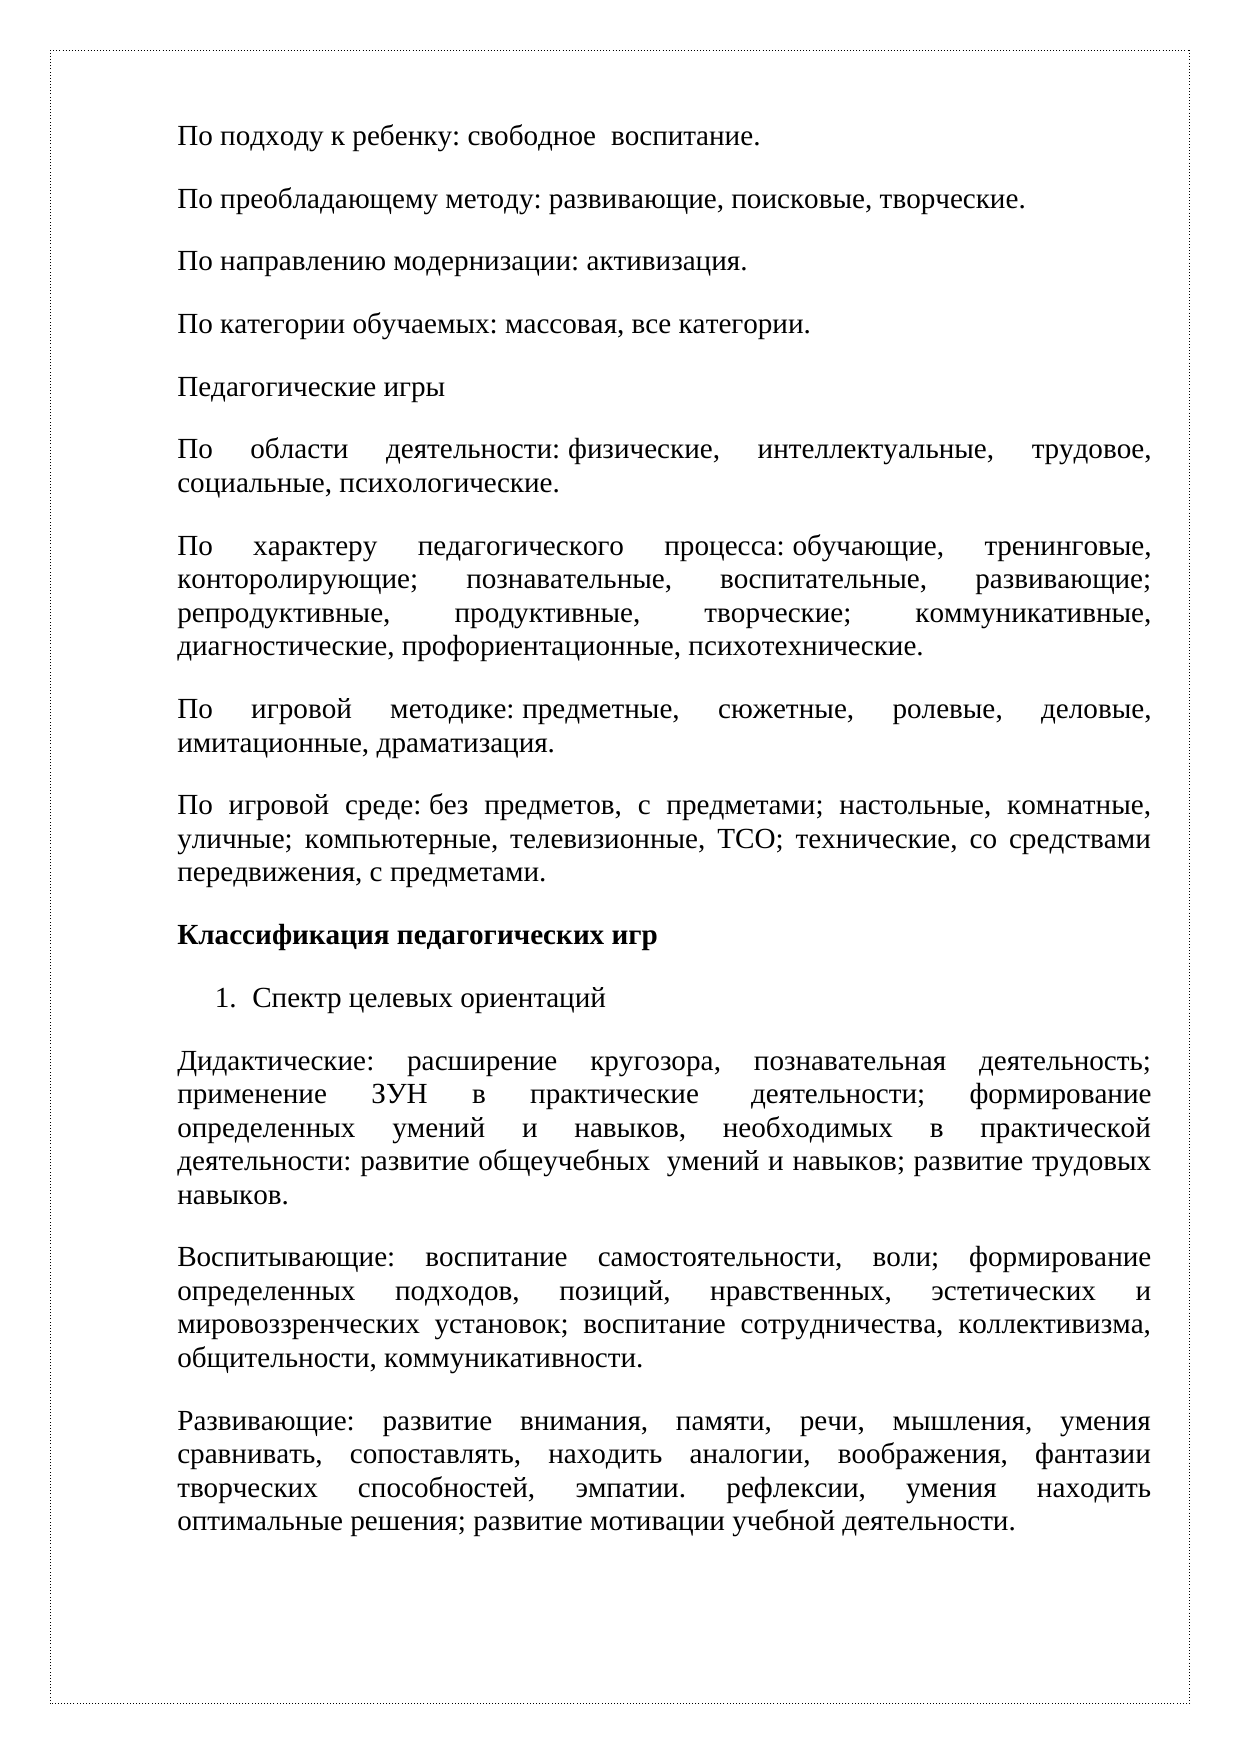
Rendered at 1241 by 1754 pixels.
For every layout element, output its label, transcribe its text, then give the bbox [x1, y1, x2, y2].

text По игровой методике: предметные, сюжетные, ролевые, деловые, имитационные, драматизация. [177, 691, 1152, 758]
text По характеру педагогического процесса: обучающие, тренинговые, конторолирующие; познавательные, воспитательные, развивающие; репродуктивные, продуктивные, творческие; коммуникативные, диагностические, профориентационные, психотехнические. [177, 528, 1152, 662]
text Воспитывающие: воспитание самостоятельности, воли; формирование определенных подходов, позиций, нравственных, эстетических и мировоззренческих установок; воспитание сотрудничества, коллективизма, общительности, коммуникативности. [177, 1239, 1152, 1374]
text Классификация педагогических игр [177, 917, 1152, 951]
text По категории обучаемых: массовая, все категории. [177, 306, 1152, 340]
text По области деятельности: физические, интеллектуальные, трудовое, социальные, психологические. [177, 432, 1152, 499]
text По игровой среде: без предметов, с предметами; настольные, комнатные, уличные; компьютерные, телевизионные, ТСО; технические, со средствами передвижения, с предметами. [177, 787, 1152, 888]
list Спектр целевых ориентаций [214, 980, 1152, 1013]
text Развивающие: развитие внимания, памяти, речи, мышления, умения сравнивать, сопоставлять, находить аналогии, воображения, фантазии творческих способностей, эмпатии. рефлексии, умения находить оптимальные решения; развитие мотивации учебной деятельности. [177, 1403, 1152, 1537]
text Дидактические: расширение кругозора, познавательная деятельность; применение ЗУН в практические деятельности; формирование определенных умений и навыков, необходимых в практической деятельности: развитие общеучебных умений и навыков; развитие трудовых навыков. [177, 1043, 1152, 1210]
text По преобладающему методу: развивающие, поисковые, творческие. [177, 181, 1152, 214]
text По направлению модернизации: активизация. [177, 243, 1152, 277]
text Педагогические игры [177, 369, 1152, 402]
text По подходу к ребенку: свободное воспитание. [177, 118, 1152, 152]
